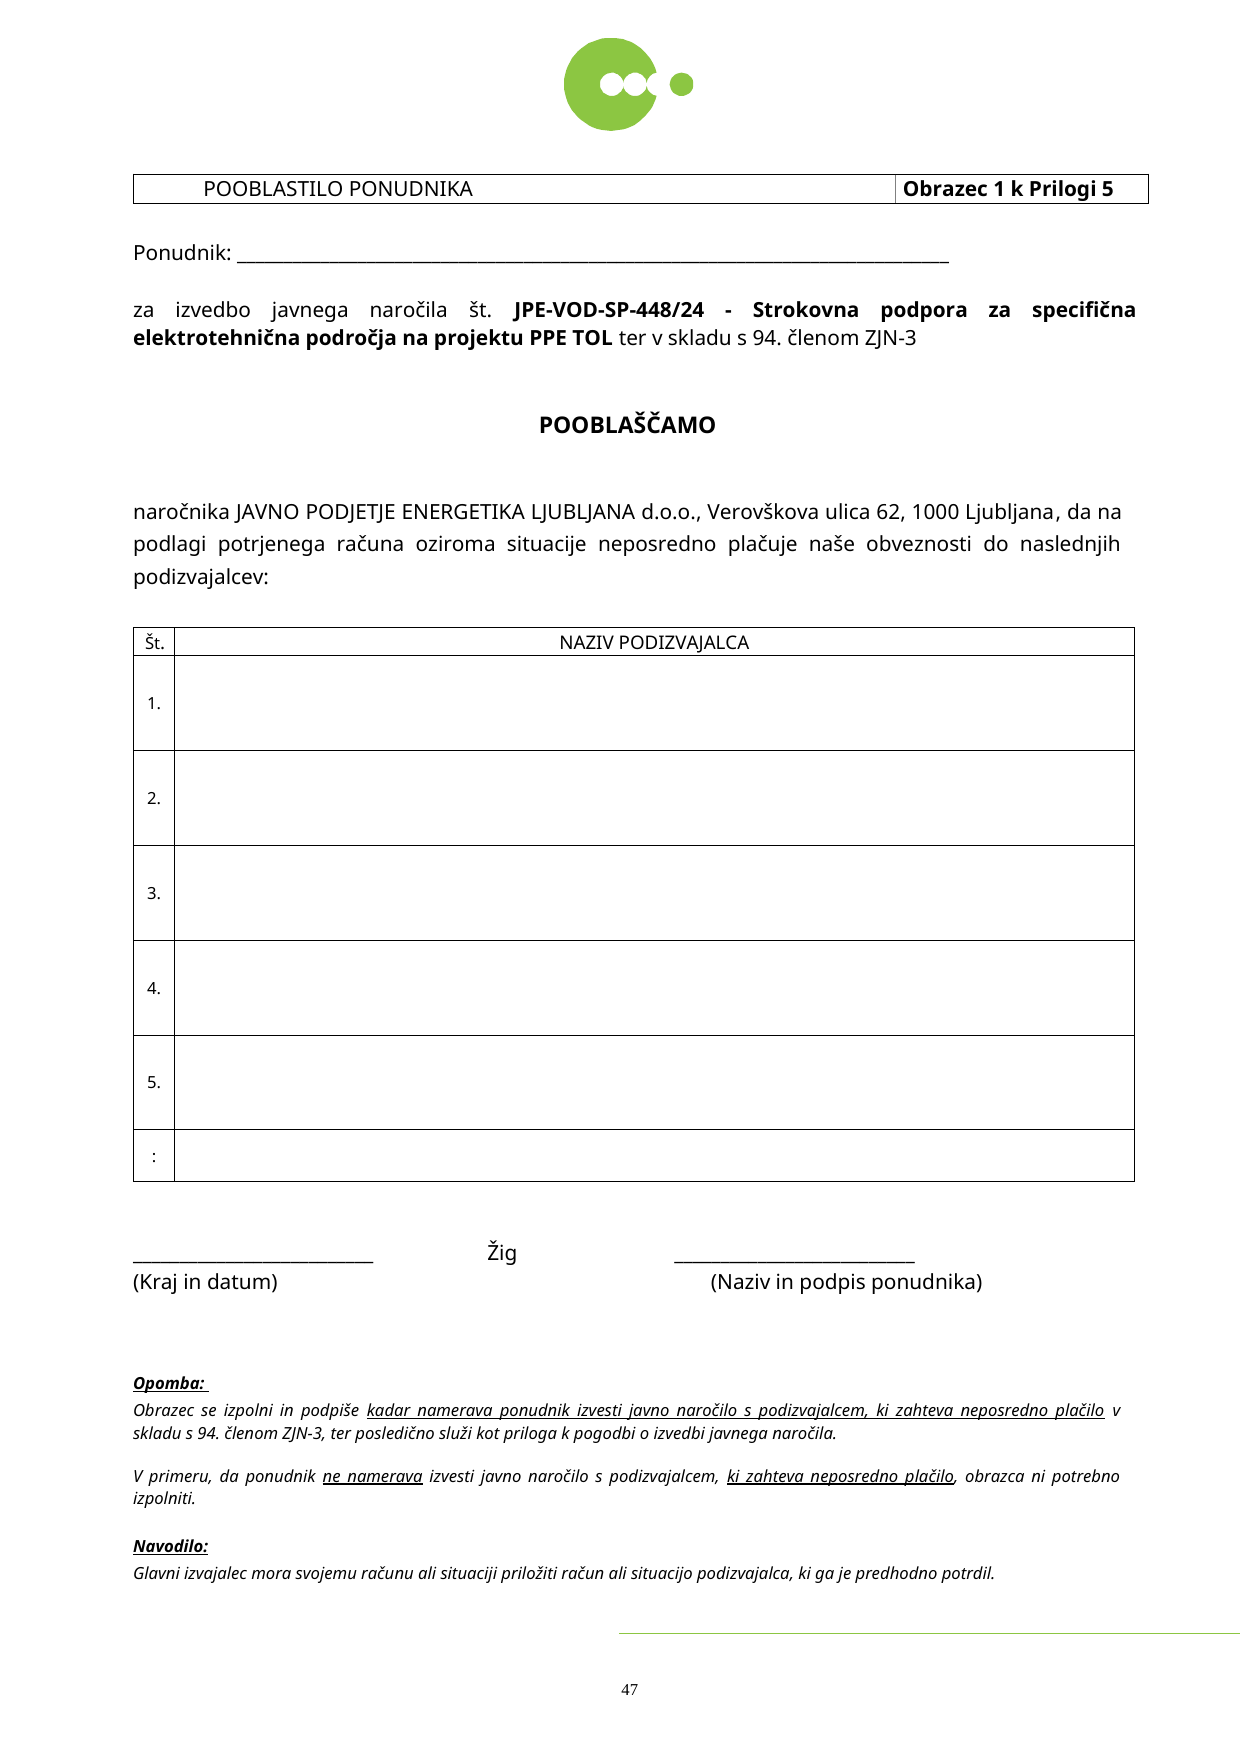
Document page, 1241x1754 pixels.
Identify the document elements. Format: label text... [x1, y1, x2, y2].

text naročnika JAVNO PODJETJE ENERGETIKA LJUBLJANA d.o.o., Verovškova ulica 62, 1000 Ljubljana, da na podlagi potrjenega računa oziroma situacije neposredno plačuje naše obveznosti do naslednjih podizvajalcev: [133, 497, 1122, 590]
table_cell : [134, 1130, 174, 1181]
table_cell 3. [134, 846, 174, 940]
text (Kraj in datum) (Naziv in podpis ponudnika) [133, 1267, 1122, 1295]
text za izvedbo javnega naročila št. JPE-VOD-SP-448/24 - Strokovna podpora za specifična elektrotehnična področja na projektu PPE TOL ter v skladu s 94. členom ZJN-3 [133, 295, 1137, 352]
text Glavni izvajalec mora svojemu računu ali situaciji priložiti račun ali situacijo podizvajalca, ki ga je predhodno potrdil. [133, 1562, 1122, 1585]
text __________________________ Žig __________________________ [133, 1238, 1122, 1267]
table_cell 2. [134, 751, 174, 845]
text Opomba: [133, 1372, 1122, 1395]
table_cell [175, 656, 1134, 750]
table_header Št. [134, 628, 174, 655]
table_cell [175, 751, 1134, 845]
text Obrazec se izpolni in podpiše kadar namerava ponudnik izvesti javno naročilo s podizvajalcem, ki zahteva neposredno plačilo v skladu s 94. členom ZJN-3, ter posledično služi kot priloga k pogodbi o izvedbi javnega naročila. [133, 1399, 1122, 1444]
table_header [134, 175, 196, 203]
table_cell 1. [134, 656, 174, 750]
table_header NAZIV PODIZVAJALCA [175, 628, 1134, 655]
table_header Obrazec 1 k Prilogi 5 [896, 175, 1148, 203]
table_cell 4. [134, 941, 174, 1034]
table_cell [175, 1036, 1134, 1129]
table_cell 5. [134, 1036, 174, 1129]
table_cell [175, 941, 1134, 1034]
table_cell [175, 1130, 1134, 1181]
text POOBLAŠČAMO [133, 409, 1122, 440]
text V primeru, da ponudnik ne namerava izvesti javno naročilo s podizvajalcem, ki zahteva neposredno plačilo, obrazca ni potrebno izpolniti. [133, 1464, 1122, 1509]
text Ponudnik: _____________________________________________________________________________ [133, 238, 1122, 266]
text Navodilo: [133, 1535, 1122, 1558]
table_cell [175, 846, 1134, 940]
table_header POOBLASTILO PONUDNIKA [196, 175, 895, 203]
